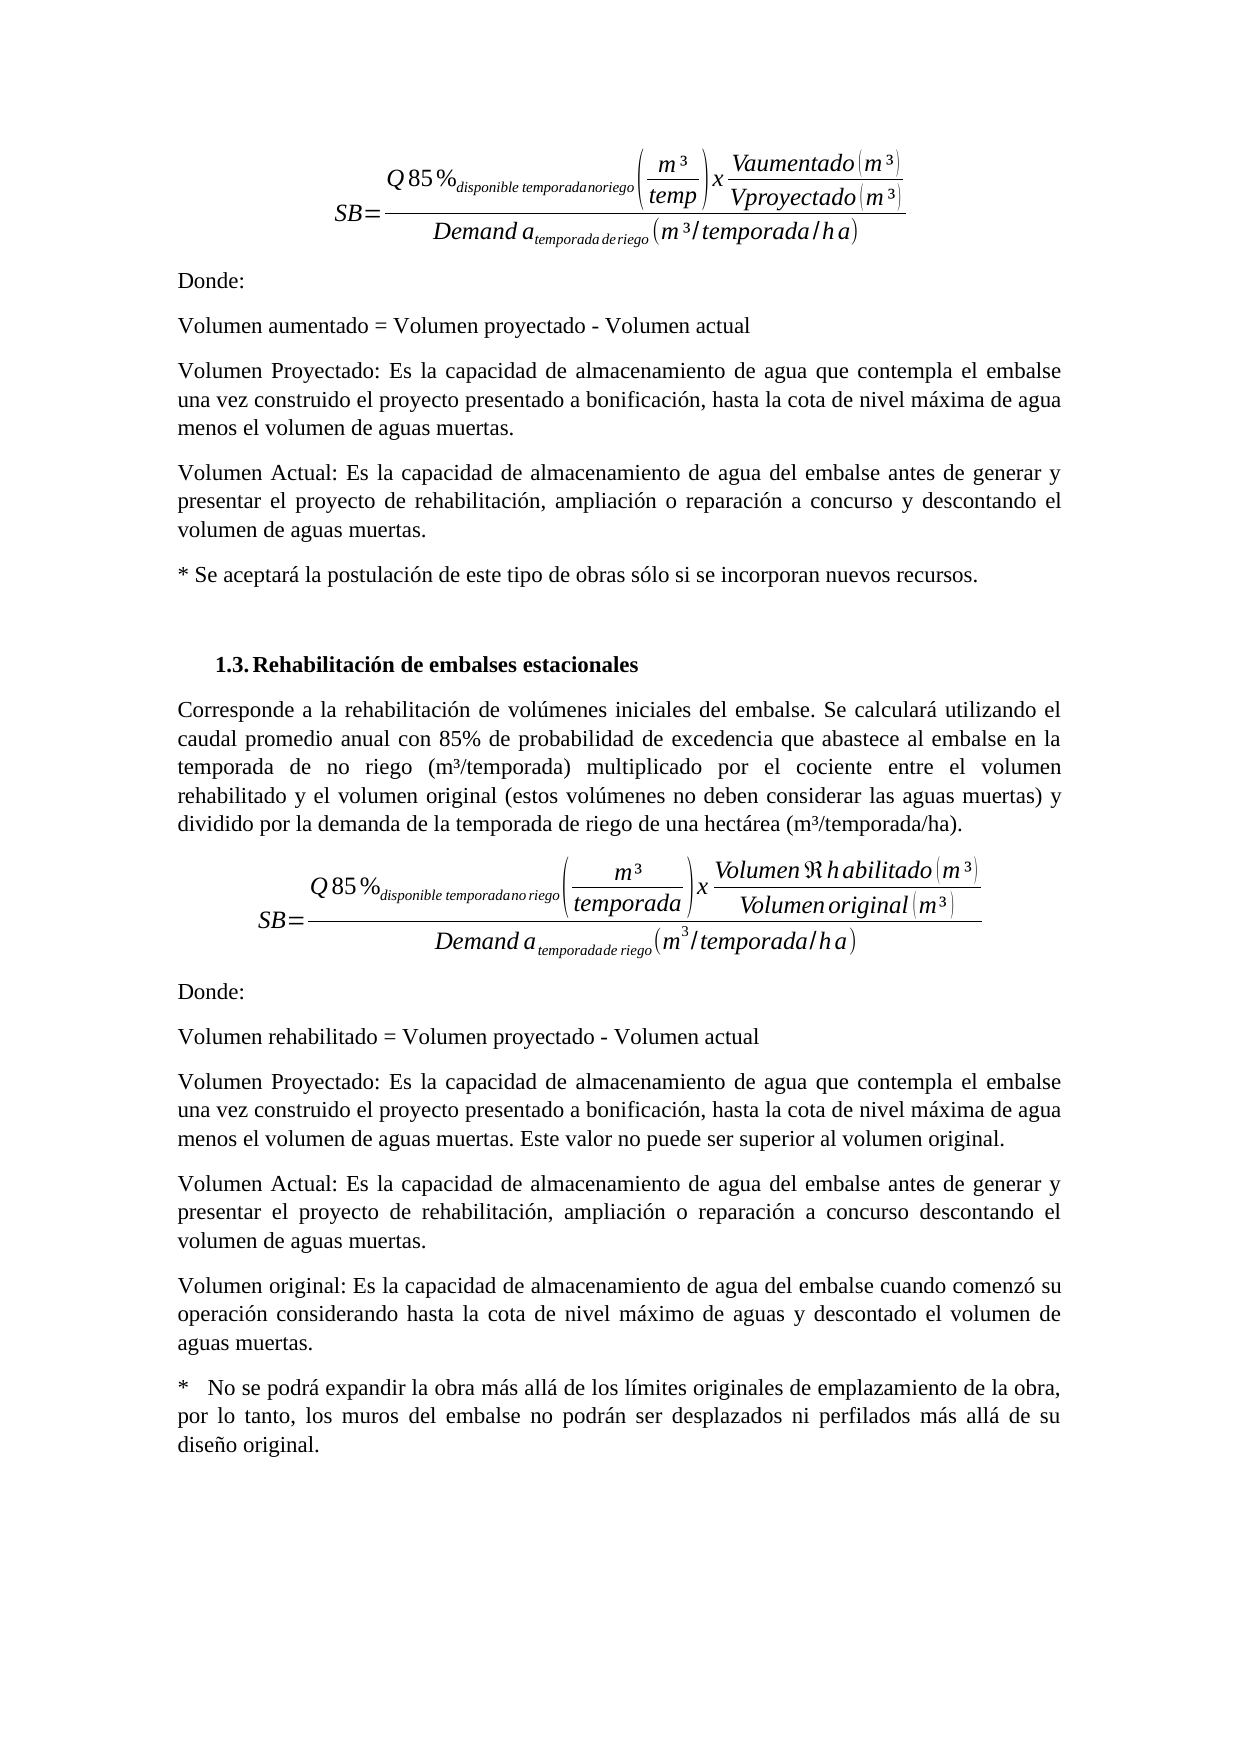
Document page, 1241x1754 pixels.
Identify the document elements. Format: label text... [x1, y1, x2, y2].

text Donde: [177, 978, 1063, 1004]
text Corresponde a la rehabilitación de volúmenes iniciales del embalse. Se calculará utilizando el caudal promedio anual con 85% de probabilidad de excedencia que abastece al embalse en la temporada de no riego (m³/temporada) multiplicado por el cociente entre el volumen rehabilitado y el volumen original (estos volúmenes no deben considerar las aguas muertas) y dividido por la demanda de la temporada de riego de una hectárea (m³/temporada/ha). [177, 696, 1063, 837]
text * Se aceptará la postulación de este tipo de obras sólo si se incorporan nuevos recursos. [177, 561, 1063, 587]
text Volumen Proyectado: Es la capacidad de almacenamiento de agua que contempla el embalse una vez construido el proyecto presentado a bonificación, hasta la cota de nivel máxima de agua menos el volumen de aguas muertas. Este valor no puede ser superior al volumen original. [177, 1068, 1063, 1151]
text Volumen Actual: Es la capacidad de almacenamiento de agua del embalse antes de generar y presentar el proyecto de rehabilitación, ampliación o reparación a concurso y descontando el volumen de aguas muertas. [177, 459, 1063, 542]
text Volumen Proyectado: Es la capacidad de almacenamiento de agua que contempla el embalse una vez construido el proyecto presentado a bonificación, hasta la cota de nivel máxima de agua menos el volumen de aguas muertas. [177, 357, 1063, 440]
text Volumen original: Es la capacidad de almacenamiento de agua del embalse cuando comenzó su operación considerando hasta la cota de nivel máximo de aguas y descontado el volumen de aguas muertas. [177, 1272, 1063, 1355]
text Volumen Actual: Es la capacidad de almacenamiento de agua del embalse antes de generar y presentar el proyecto de rehabilitación, ampliación o reparación a concurso descontando el volumen de aguas muertas. [177, 1170, 1063, 1253]
text Volumen aumentado = Volumen proyectado - Volumen actual [177, 312, 1063, 338]
text Volumen rehabilitado = Volumen proyectado - Volumen actual [177, 1023, 1063, 1049]
text Donde: [177, 267, 1063, 293]
list Rehabilitación de embalses estacionales [215, 651, 1063, 678]
text * No se podrá expandir la obra más allá de los límites originales de emplazamiento de la obra, por lo tanto, los muros del embalse no podrán ser desplazados ni perfilados más allá de su diseño original. [177, 1374, 1063, 1457]
